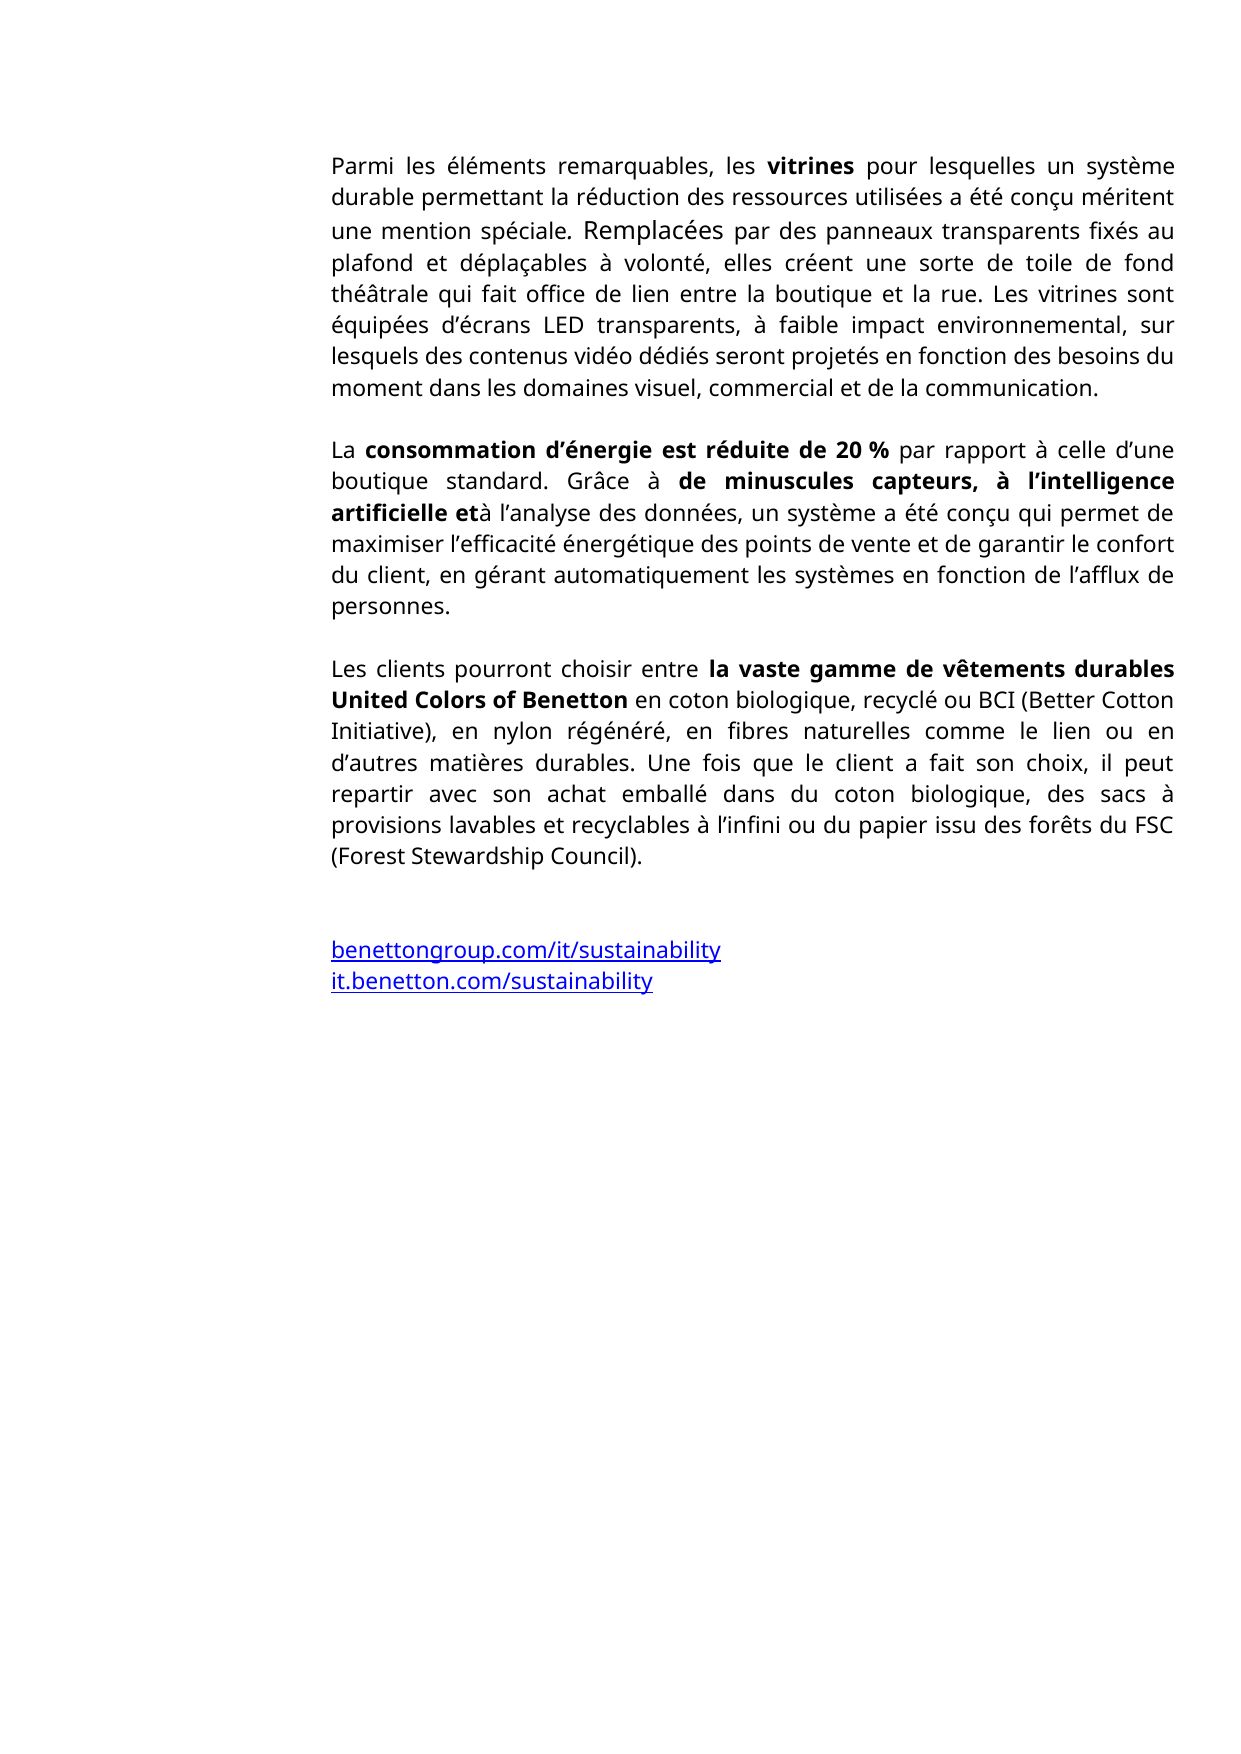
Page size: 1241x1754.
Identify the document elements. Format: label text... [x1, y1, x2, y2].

text it.benetton.com/sustainability [331, 965, 1175, 997]
text benettongroup.com/it/sustainability [331, 934, 1175, 965]
text La consommation d’énergie est réduite de 20 % par rapport à celle d’une boutique standard. Grâce à de minuscules capteurs, à l’intelligence artificielle età l’analyse des données, un système a été conçu qui permet de maximiser l’efficacité énergétique des points de vente et de garantir le confort du client, en gérant automatiquement les systèmes en fonction de l’afflux de personnes. [331, 434, 1175, 622]
text Parmi les éléments remarquables, les vitrines pour lesquelles un système durable permettant la réduction des ressources utilisées a été conçu méritent une mention spéciale. Remplacées par des panneaux transparents fixés au plafond et déplaçables à volonté, elles créent une sorte de toile de fond théâtrale qui fait office de lien entre la boutique et la rue. Les vitrines sont équipées d’écrans LED transparents, à faible impact environnemental, sur lesquels des contenus vidéo dédiés seront projetés en fonction des besoins du moment dans les domaines visuel, commercial et de la communication. [331, 150, 1175, 403]
text Les clients pourront choisir entre la vaste gamme de vêtements durables United Colors of Benetton en coton biologique, recyclé ou BCI (Better Cotton Initiative), en nylon régénéré, en fibres naturelles comme le lien ou en d’autres matières durables. Une fois que le client a fait son choix, il peut repartir avec son achat emballé dans du coton biologique, des sacs à provisions lavables et recyclables à l’infini ou du papier issu des forêts du FSC (Forest Stewardship Council). [331, 653, 1175, 872]
